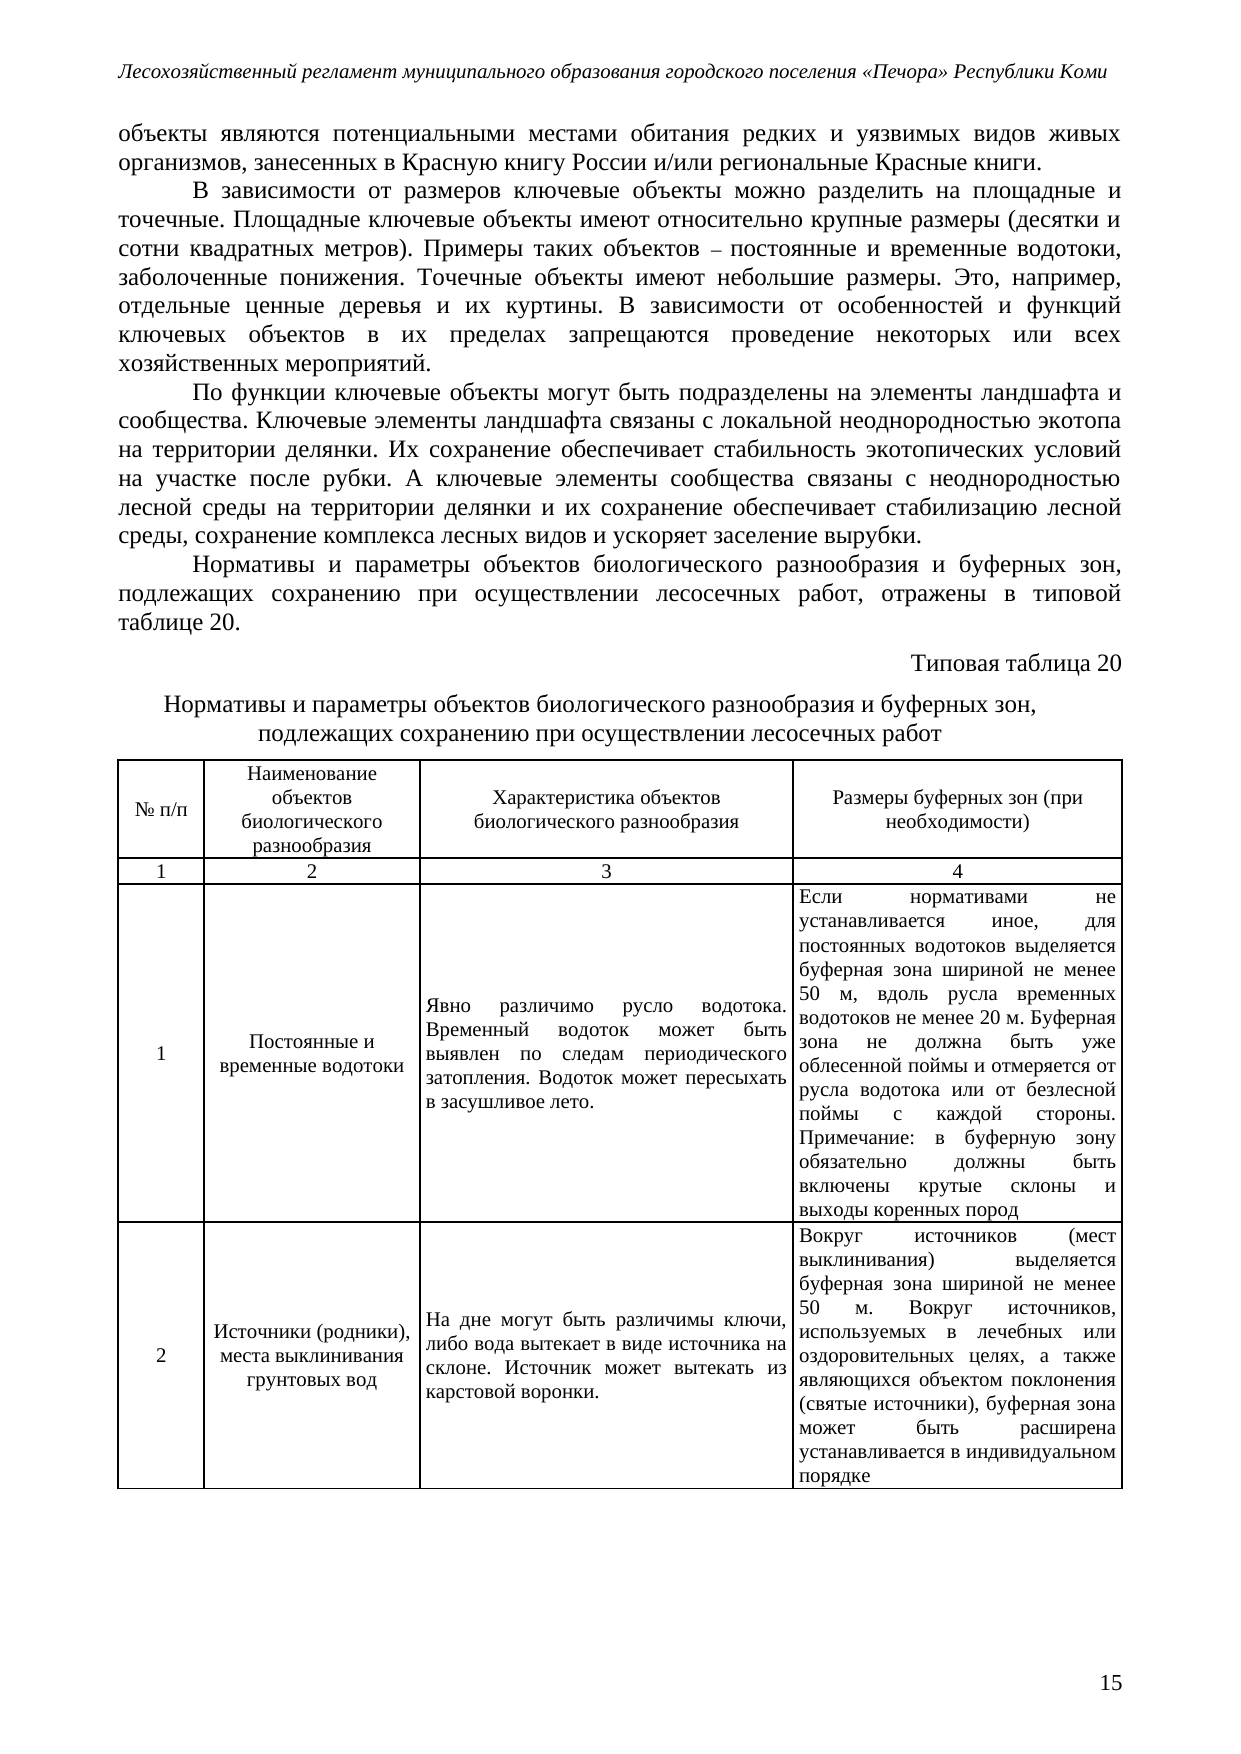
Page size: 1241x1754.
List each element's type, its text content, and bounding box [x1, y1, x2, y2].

table_cell 2 [205, 859, 419, 883]
table_cell Вокруг источников (мест выклинивания) выделяется буферная зона шириной не менее . Вокруг источников, используемых в лечебных или оздоровительных целях, а также являющихся объектом поклонения (святые источники), буферная зона может быть расширена устанавливается в индивидуальном порядке [794, 1223, 1121, 1487]
text Нормативы и параметры объектов биологического разнообразия и буферных зон, подлежащих сохранению при осуществлении лесосечных работ [118, 689, 1082, 747]
table_cell Постоянные и временные водотоки [205, 885, 419, 1221]
table_header № п/п [119, 761, 203, 857]
table_cell Явно различимо русло водотока. Временный водоток может быть выявлен по следам периодического затопления. Водоток может пересыхать в засушливое лето. [421, 885, 792, 1221]
text По функции ключевые объекты могут быть подразделены на элементы ландшафта и сообщества. Ключевые элементы ландшафта связаны с локальной неоднородностью экотопа на территории делянки. Их сохранение обеспечивает стабильность экотопических условий на участке после рубки. А ключевые элементы сообщества связаны с неоднородностью лесной среды на территории делянки и их сохранение обеспечивает стабилизацию лесной среды, сохранение комплекса лесных видов и ускоряет заселение вырубки. [118, 377, 1122, 549]
table_cell 2 [119, 1223, 203, 1487]
table_header Характеристика объектов биологического разнообразия [421, 761, 792, 857]
text Типовая таблица 20 [118, 648, 1122, 677]
table_header Наименование объектов биологического разнообразия [205, 761, 419, 857]
table_cell 1 [119, 885, 203, 1221]
table_header Размеры буферных зон (при необходимости) [794, 761, 1121, 857]
text В зависимости от размеров ключевые объекты можно разделить на площадные и точечные. Площадные ключевые объекты имеют относительно крупные размеры (десятки и сотни квадратных метров). Примеры таких объектов – постоянные и временные водотоки, заболоченные понижения. Точечные объекты имеют небольшие размеры. Это, например, отдельные ценные деревья и их куртины. В зависимости от особенностей и функций ключевых объектов в их пределах запрещаются проведение некоторых или всех хозяйственных мероприятий. [118, 176, 1122, 377]
table_cell Источники (родники), места выклинивания грунтовых вод [205, 1223, 419, 1487]
table_cell Если нормативами не устанавливается иное, для постоянных водотоков выделяется буферная зона шириной не менее , вдоль русла временных водотоков не менее . Буферная зона не должна быть уже облесенной поймы и отмеряется от русла водотока или от безлесной поймы с каждой стороны. Примечание: в буферную зону обязательно должны быть включены крутые склоны и выходы коренных пород [794, 885, 1121, 1221]
table_cell 4 [794, 859, 1121, 883]
table_cell 3 [421, 859, 792, 883]
text Нормативы и параметры объектов биологического разнообразия и буферных зон, подлежащих сохранению при осуществлении лесосечных работ, отражены в типовой таблице 20. [118, 549, 1122, 636]
table_cell 1 [119, 859, 203, 883]
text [118, 118, 1122, 176]
table_cell На дне могут быть различимы ключи, либо вода вытекает в виде источника на склоне. Источник может вытекать из карстовой воронки. [421, 1223, 792, 1487]
